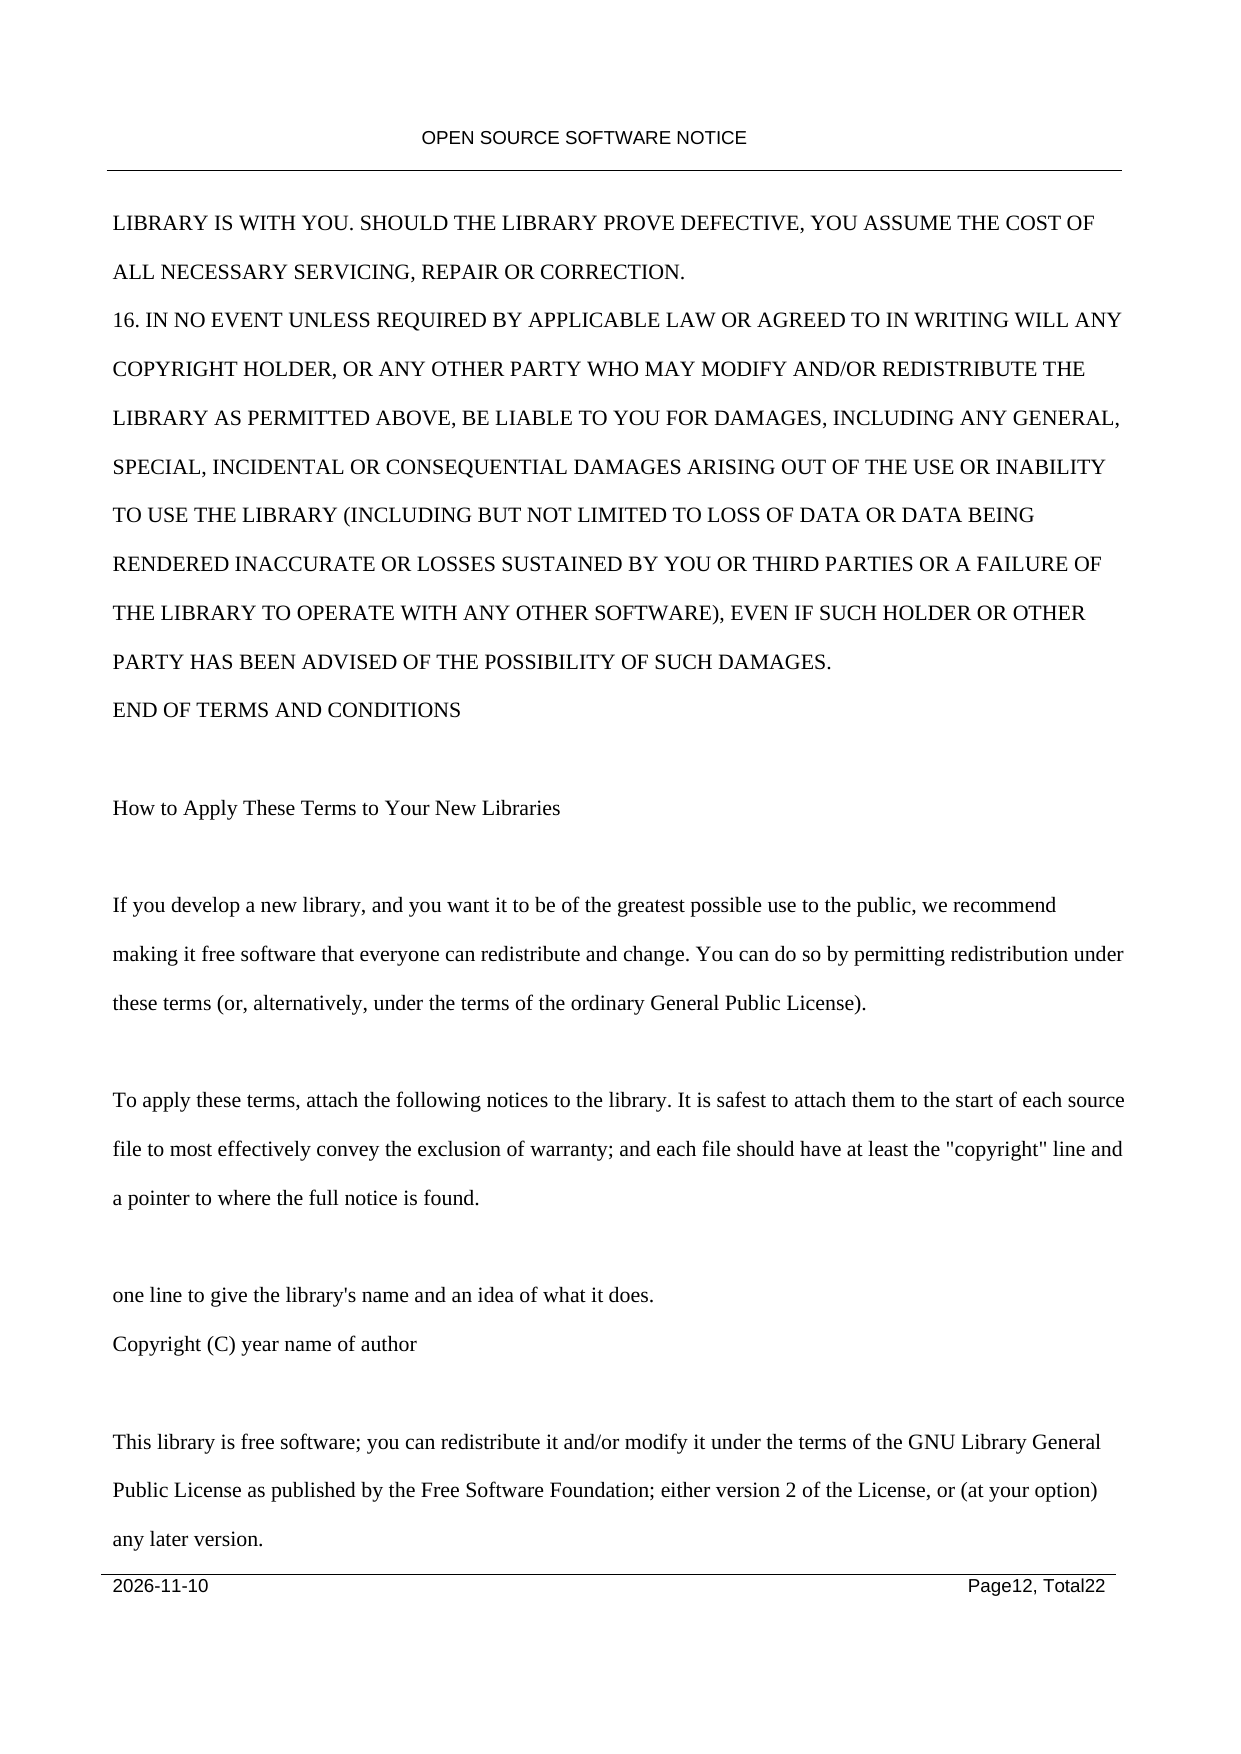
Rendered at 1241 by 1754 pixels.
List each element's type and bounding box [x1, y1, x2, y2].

text [112, 206, 1128, 1555]
